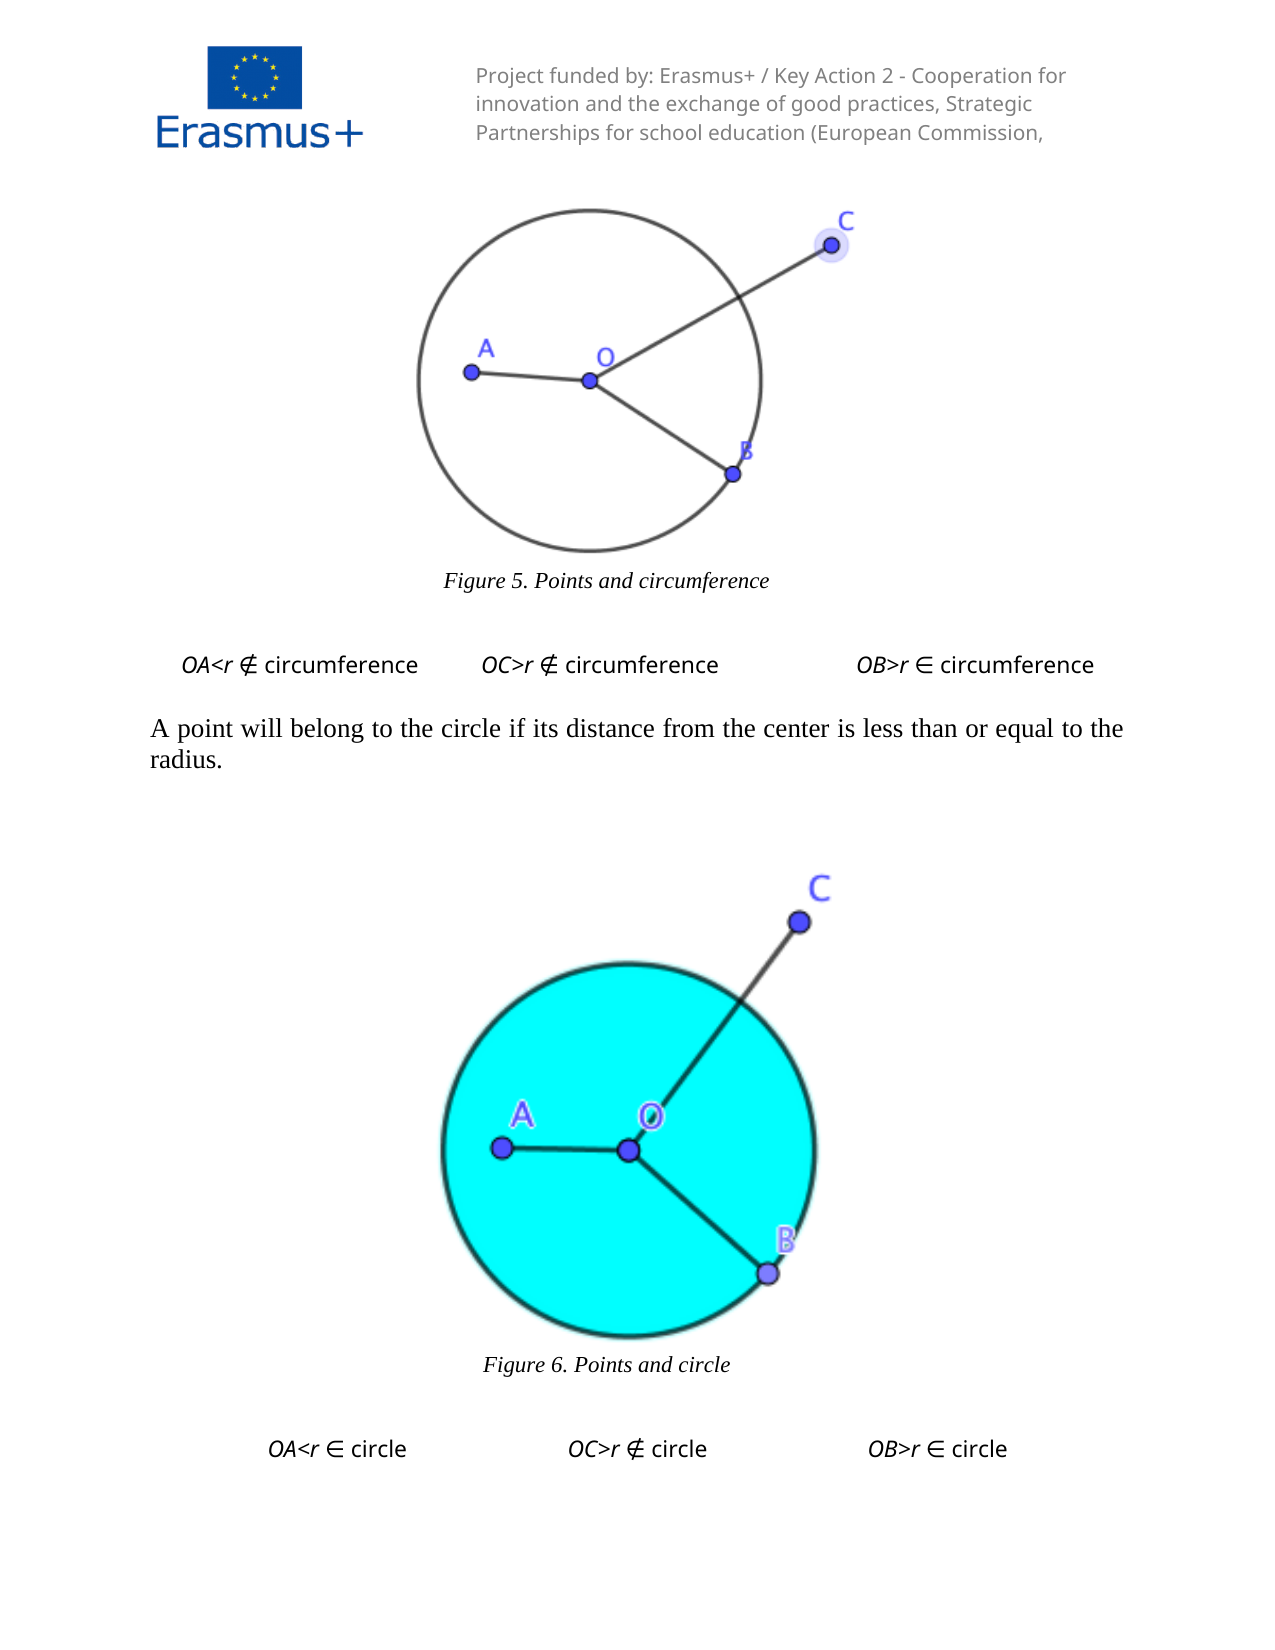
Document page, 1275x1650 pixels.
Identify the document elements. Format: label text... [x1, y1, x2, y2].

text A point will belong to the circle if its distance from the center is less than or equal to the radius. [150, 712, 1125, 774]
text Figure 5. Points and circumference [194, 567, 1021, 593]
picture [405, 861, 870, 1351]
text circlecircle circle [150, 1433, 1125, 1464]
text Figure 6. Points and circle [194, 1351, 1021, 1377]
picture [415, 189, 861, 567]
text circumferencecircumference circumference [150, 649, 1125, 681]
picture [150, 28, 366, 150]
